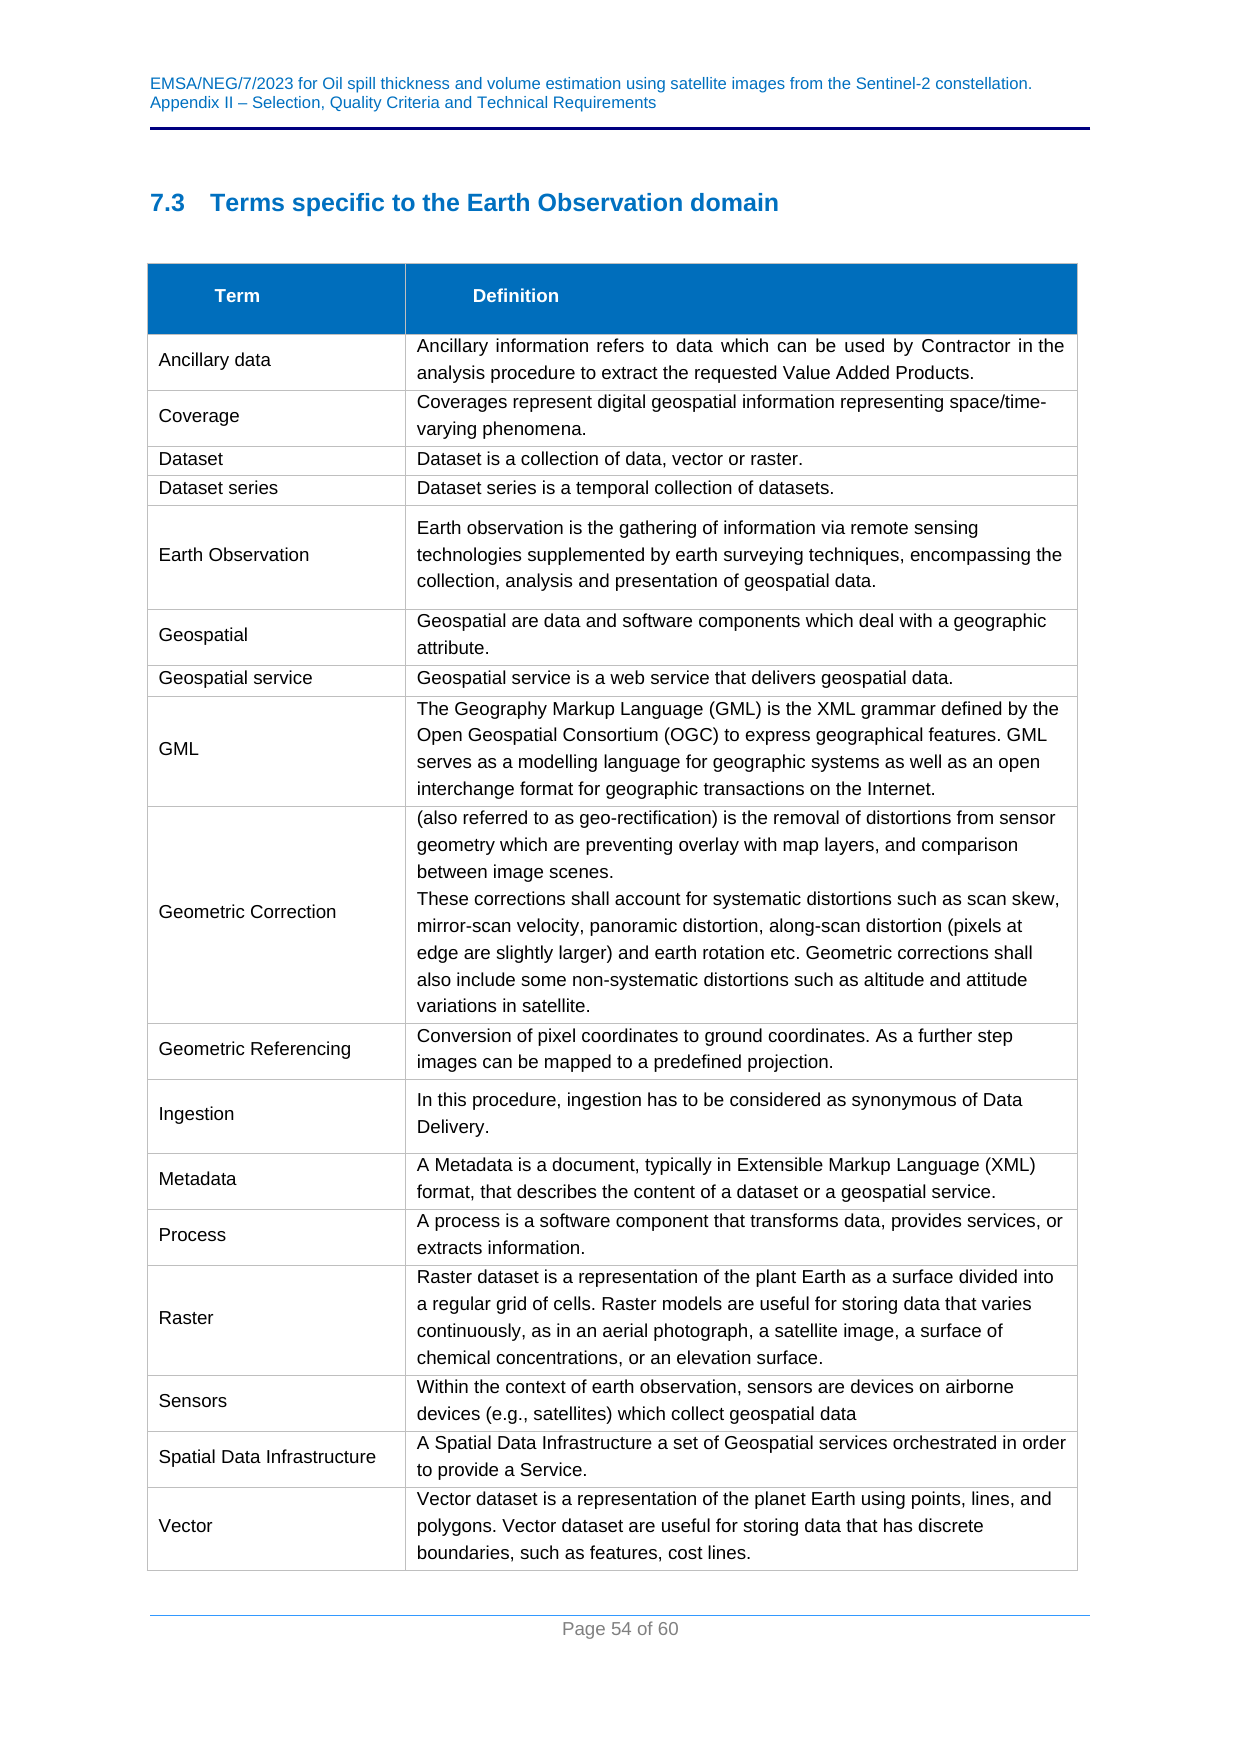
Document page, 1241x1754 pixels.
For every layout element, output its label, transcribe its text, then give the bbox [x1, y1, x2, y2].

table_cell Geospatial service is a web service that delivers geospatial data. [406, 666, 1077, 696]
table_cell Sensors [148, 1376, 405, 1431]
table_cell Process [148, 1210, 405, 1265]
table_cell Dataset is a collection of data, vector or raster. [406, 447, 1077, 475]
table_cell A process is a software component that transforms data, provides services, or extracts information. [406, 1210, 1077, 1265]
table_cell Vector dataset is a representation of the planet Earth using points, lines, and polygons. Vector dataset are useful for storing data that has discrete boundaries, such as features, cost lines. [406, 1488, 1077, 1570]
table_cell The Geography Markup Language (GML) is the XML grammar defined by the Open Geospatial Consortium (OGC) to express geographical features. GML serves as a modelling language for geographic systems as well as an open interchange format for geographic transactions on the Internet. [406, 697, 1077, 806]
table_cell Geospatial service [148, 666, 405, 696]
table_cell Coverages represent digital geospatial information representing space/time-varying phenomena. [406, 391, 1077, 446]
table_cell Geospatial are data and software components which deal with a geographic attribute. [406, 610, 1077, 665]
table_cell Dataset [148, 447, 405, 475]
table_cell Coverage [148, 391, 405, 446]
table_cell Raster dataset is a representation of the plant Earth as a surface divided into a regular grid of cells. Raster models are useful for storing data that varies continuously, as in an aerial photograph, a satellite image, a surface of chemical concentrations, or an elevation surface. [406, 1266, 1077, 1375]
subtitle Terms specific to the Earth Observation domain [150, 187, 1090, 216]
table_cell Ingestion [148, 1080, 405, 1153]
table_header Term [148, 264, 405, 334]
table_cell A Metadata is a document, typically in Extensible Markup Language (XML) format, that describes the content of a dataset or a geospatial service. [406, 1154, 1077, 1209]
table_cell Within the context of earth observation, sensors are devices on airborne devices (e.g., satellites) which collect geospatial data [406, 1376, 1077, 1431]
table_cell A Spatial Data Infrastructure a set of Geospatial services orchestrated in order to provide a Service. [406, 1432, 1077, 1487]
table_cell Geometric Referencing [148, 1024, 405, 1079]
table_cell Ancillary data [148, 335, 405, 390]
table_cell GML [148, 697, 405, 806]
table_cell Conversion of pixel coordinates to ground coordinates. As a further step images can be mapped to a predefined projection. [406, 1024, 1077, 1079]
table_cell Earth Observation [148, 506, 405, 609]
table_cell Dataset series [148, 476, 405, 504]
table_cell Spatial Data Infrastructure [148, 1432, 405, 1487]
table_cell (also referred to as geo-rectification) is the removal of distortions from sensor geometry which are preventing overlay with map layers, and comparison between image scenes. These corrections shall account for systematic distortions such as scan skew, mirror-scan velocity, panoramic distortion, along-scan distortion (pixels at edge are slightly larger) and earth rotation etc. Geometric corrections shall also include some non-systematic distortions such as altitude and attitude variations in satellite. [406, 807, 1077, 1023]
table_cell Raster [148, 1266, 405, 1375]
table_cell Dataset series is a temporal collection of datasets. [406, 476, 1077, 504]
table_header Definition [406, 264, 1077, 334]
table_cell Ancillary information refers to data which can be used by Contractor in the analysis procedure to extract the requested Value Added Products. [406, 335, 1077, 390]
table_cell Geospatial [148, 610, 405, 665]
table_cell Geometric Correction [148, 807, 405, 1023]
table_cell Vector [148, 1488, 405, 1570]
table_cell In this procedure, ingestion has to be considered as synonymous of Data Delivery. [406, 1080, 1077, 1153]
table_cell Metadata [148, 1154, 405, 1209]
table_cell Earth observation is the gathering of information via remote sensing technologies supplemented by earth surveying techniques, encompassing the collection, analysis and presentation of geospatial data. [406, 506, 1077, 609]
